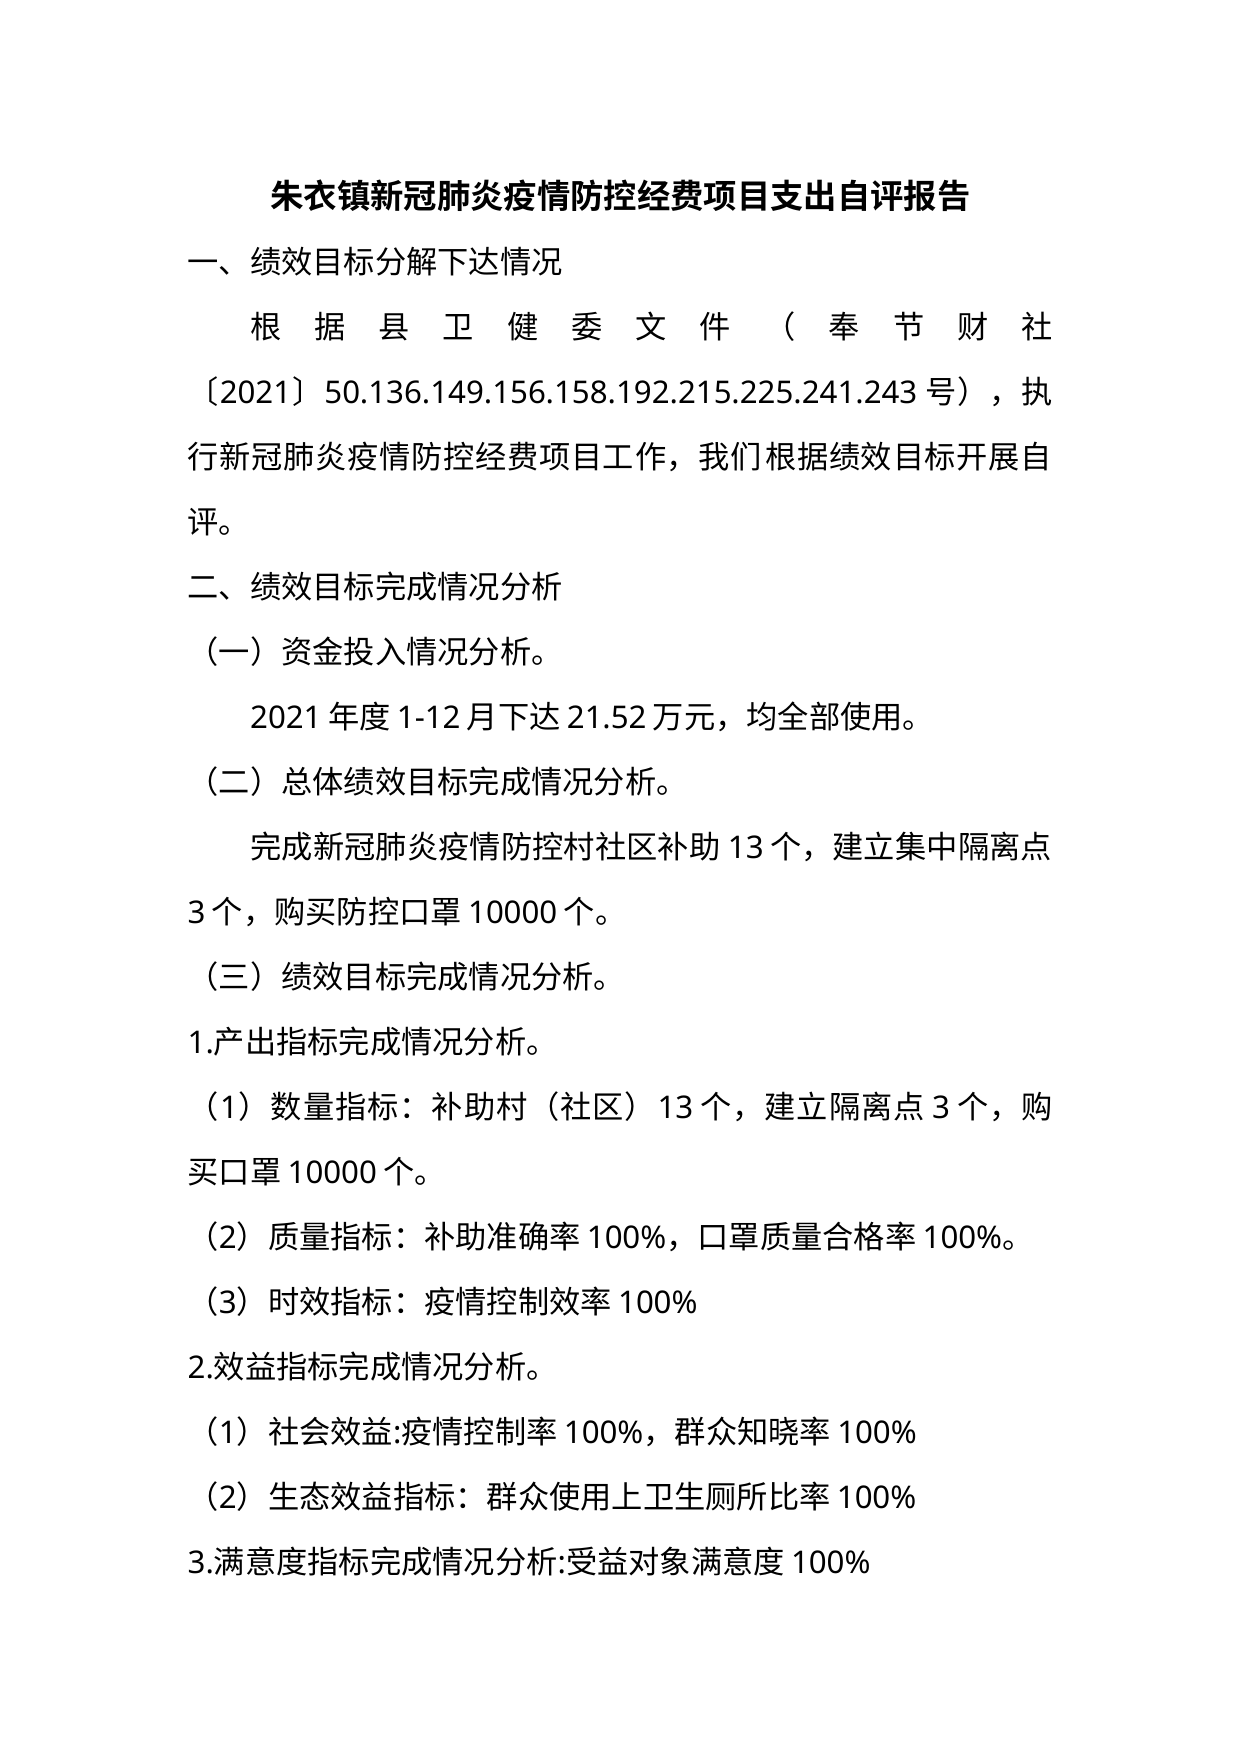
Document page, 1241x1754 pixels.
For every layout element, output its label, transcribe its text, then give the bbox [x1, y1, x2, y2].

list 绩效目标完成情况分析。 [187, 942, 1053, 1007]
text 2021年度1-12月下达21.52万元，均全部使用。 [187, 682, 1053, 747]
list 完成新冠肺炎疫情防控村社区补助13个，建立集中隔离点3个，购买防控口罩10000个。 [187, 812, 1053, 942]
text 朱衣镇新冠肺炎疫情防控经费项目支出自评报告 [187, 162, 1053, 227]
text （一）资金投入情况分析。 [187, 617, 1053, 682]
list 1.产出指标完成情况分析。 [187, 1007, 1053, 1072]
list 总体绩效目标完成情况分析。 [187, 747, 1053, 812]
text 根据县卫健委文件（奉节财社〔2021〕50.136.149.156.158.192.215.225.241.243号），执行新冠肺炎疫情防控经费项目工作，我们根据绩效目标开展自评。 [187, 292, 1053, 552]
text 一、绩效目标分解下达情况 [187, 227, 1053, 292]
text （3）时效指标：疫情控制效率100% [187, 1267, 1053, 1332]
text （2）质量指标：补助准确率100%，口罩质量合格率100%。 [187, 1202, 1053, 1267]
text 3.满意度指标完成情况分析:受益对象满意度100% [187, 1527, 1053, 1592]
text 二、绩效目标完成情况分析 [187, 552, 1053, 617]
text （1）数量指标：补助村（社区）13个，建立隔离点3个，购买口罩10000个。 [187, 1072, 1053, 1202]
text （1）社会效益:疫情控制率100%，群众知晓率100% [187, 1397, 1053, 1462]
text 2.效益指标完成情况分析。 [187, 1332, 1053, 1397]
text （2）生态效益指标：群众使用上卫生厕所比率100% [187, 1462, 1053, 1527]
